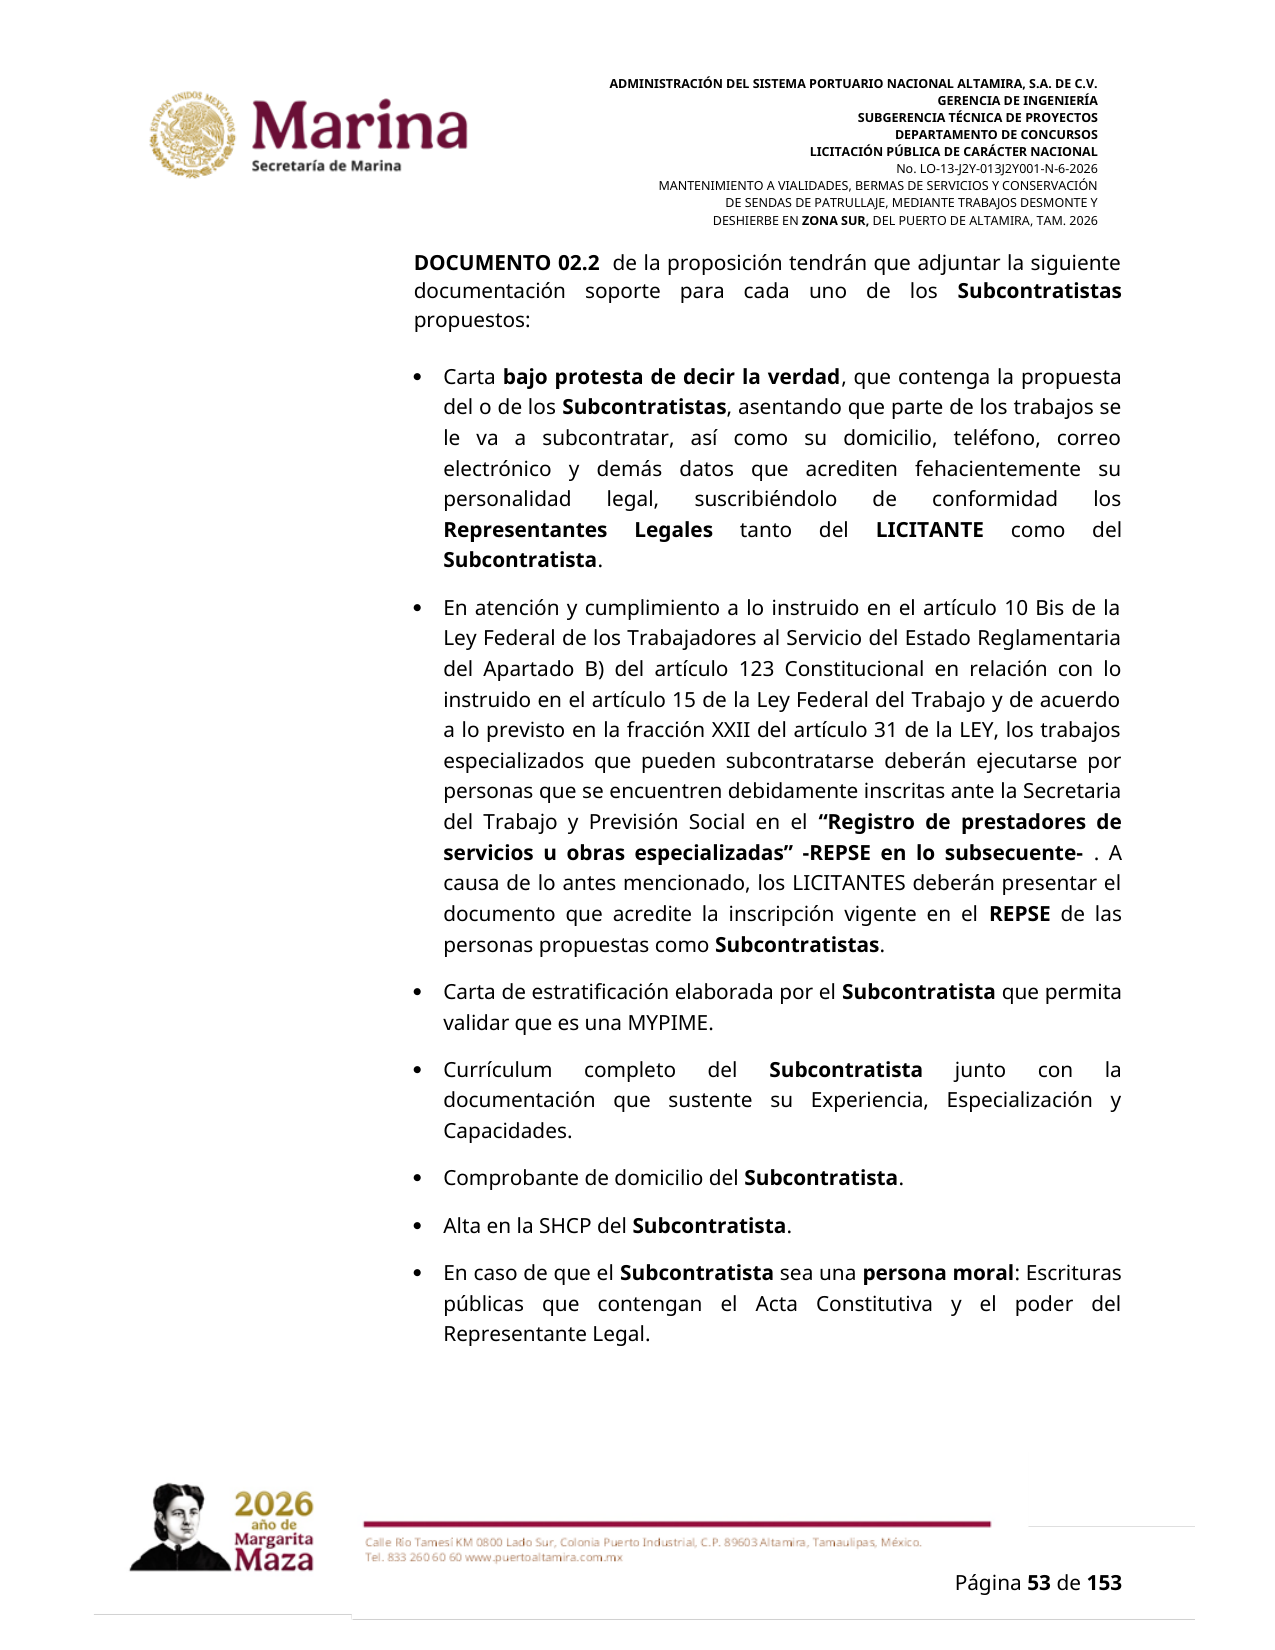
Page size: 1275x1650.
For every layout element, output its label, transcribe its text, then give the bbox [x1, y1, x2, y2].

list Carta bajo protesta de decir la verdad, que contenga la propuesta del o de los Subcontratistas, asentando que parte de los trabajos se le va a subcontratar, así como su domicilio, teléfono, correo electrónico y demás datos que acrediten fehacientemente su personalidad legal, suscribiéndolo de conformidad los Representantes Legales tanto del LICITANTE como del Subcontratista. [413, 362, 1122, 574]
list Alta en la SHCP del Subcontratista. [413, 1211, 1122, 1239]
list Carta de estratificación elaborada por el Subcontratista que permita validar que es una MYPIME. [413, 977, 1122, 1036]
list En caso de que el Subcontratista sea una persona moral: Escrituras públicas que contengan el Acta Constitutiva y el poder del Representante Legal. [413, 1258, 1122, 1348]
list Comprobante de domicilio del Subcontratista. [413, 1163, 1122, 1192]
picture [93, 1452, 1195, 1621]
list Currículum completo del Subcontratista junto con la documentación que sustente su Experiencia, Especialización y Capacidades. [413, 1055, 1122, 1144]
picture [102, 56, 515, 208]
list En atención y cumplimiento a lo instruido en el artículo 10 Bis de la Ley Federal de los Trabajadores al Servicio del Estado Reglamentaria del Apartado B) del artículo 123 Constitucional en relación con lo instruido en el artículo 15 de la Ley Federal del Trabajo y de acuerdo a lo previsto en la fracción XXII del artículo 31 de la LEY, los trabajos especializados que pueden subcontratarse deberán ejecutarse por personas que se encuentren debidamente inscritas ante la Secretaria del Trabajo y Previsión Social en el “Registro de prestadores de servicios u obras especializadas” -REPSE en lo subsecuente- . A causa de lo antes mencionado, los LICITANTES deberán presentar el documento que acredite la inscripción vigente en el REPSE de las personas propuestas como Subcontratistas. [413, 593, 1122, 958]
